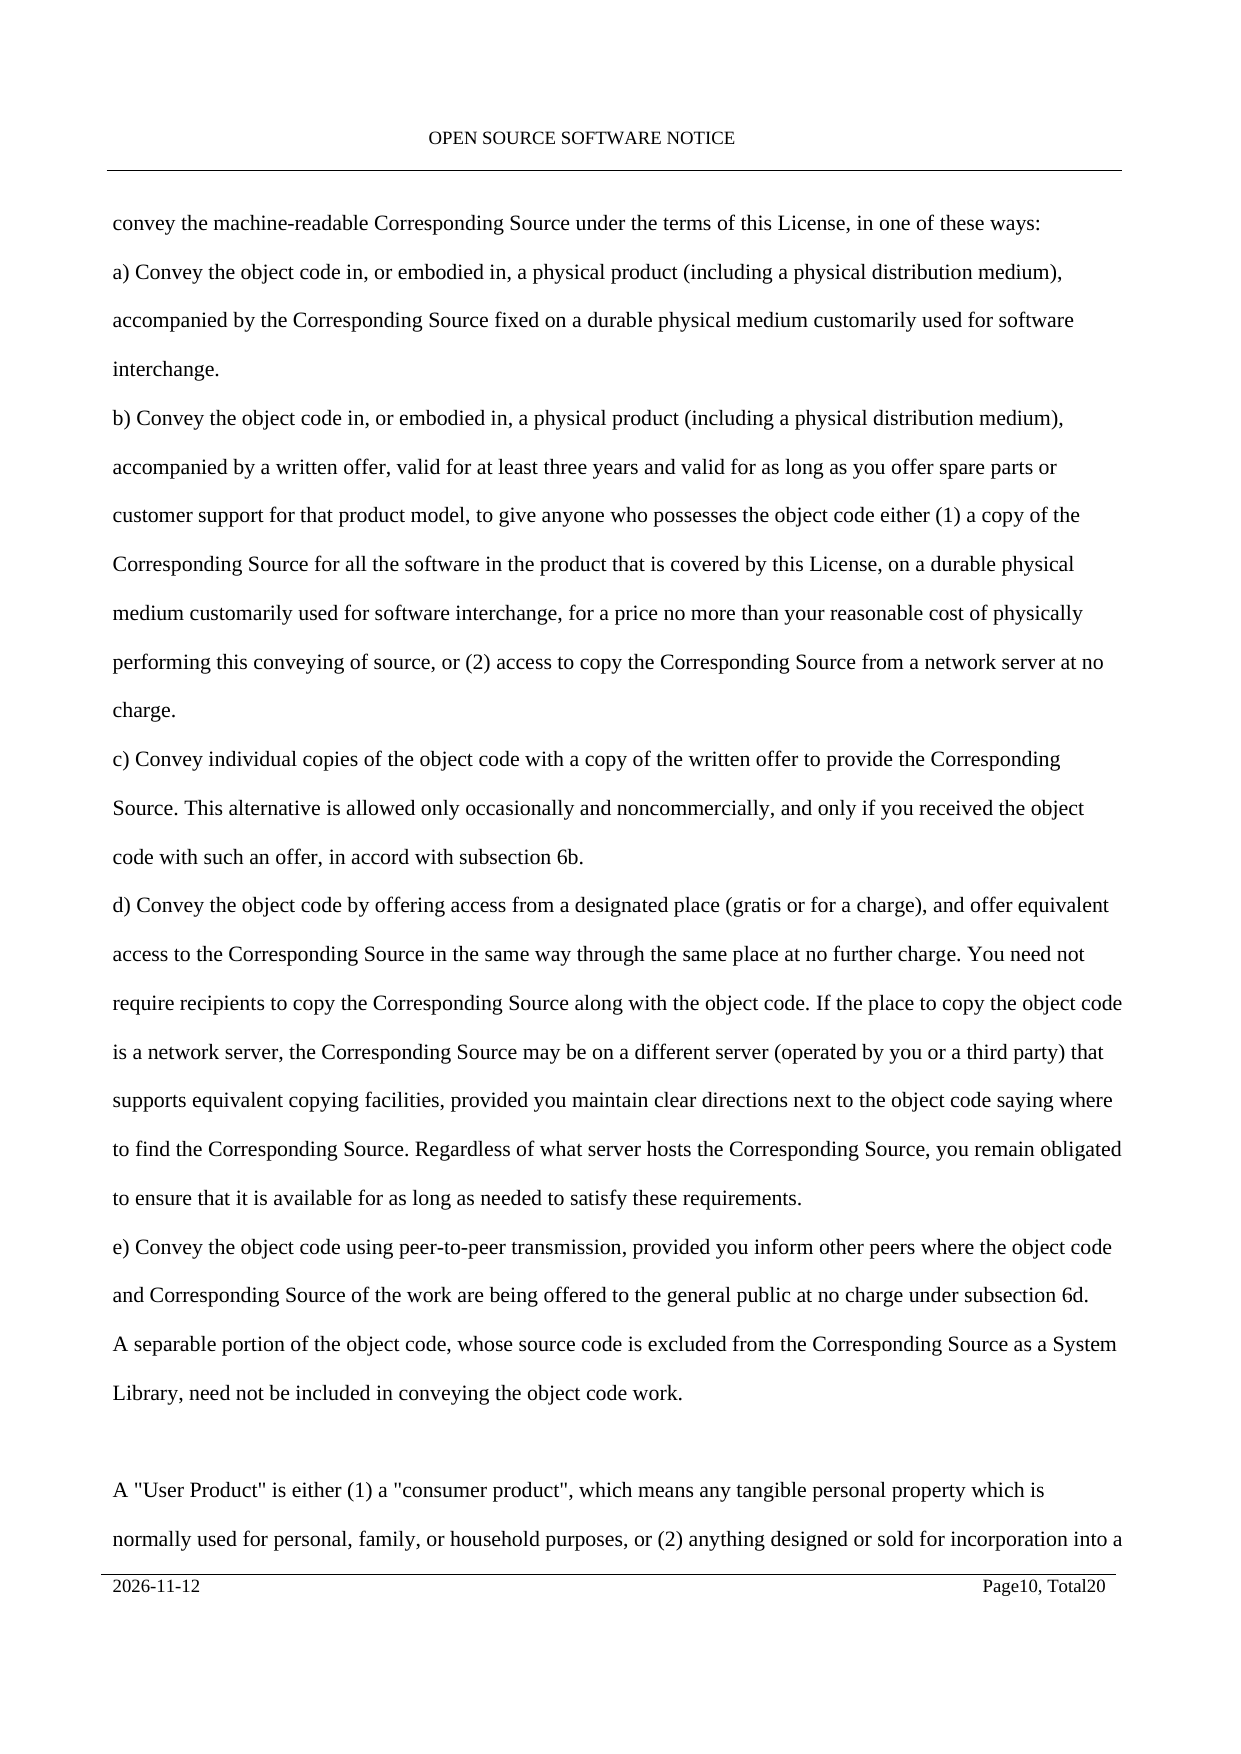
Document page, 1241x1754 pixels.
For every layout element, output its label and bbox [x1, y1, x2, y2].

text [112, 206, 1128, 1555]
